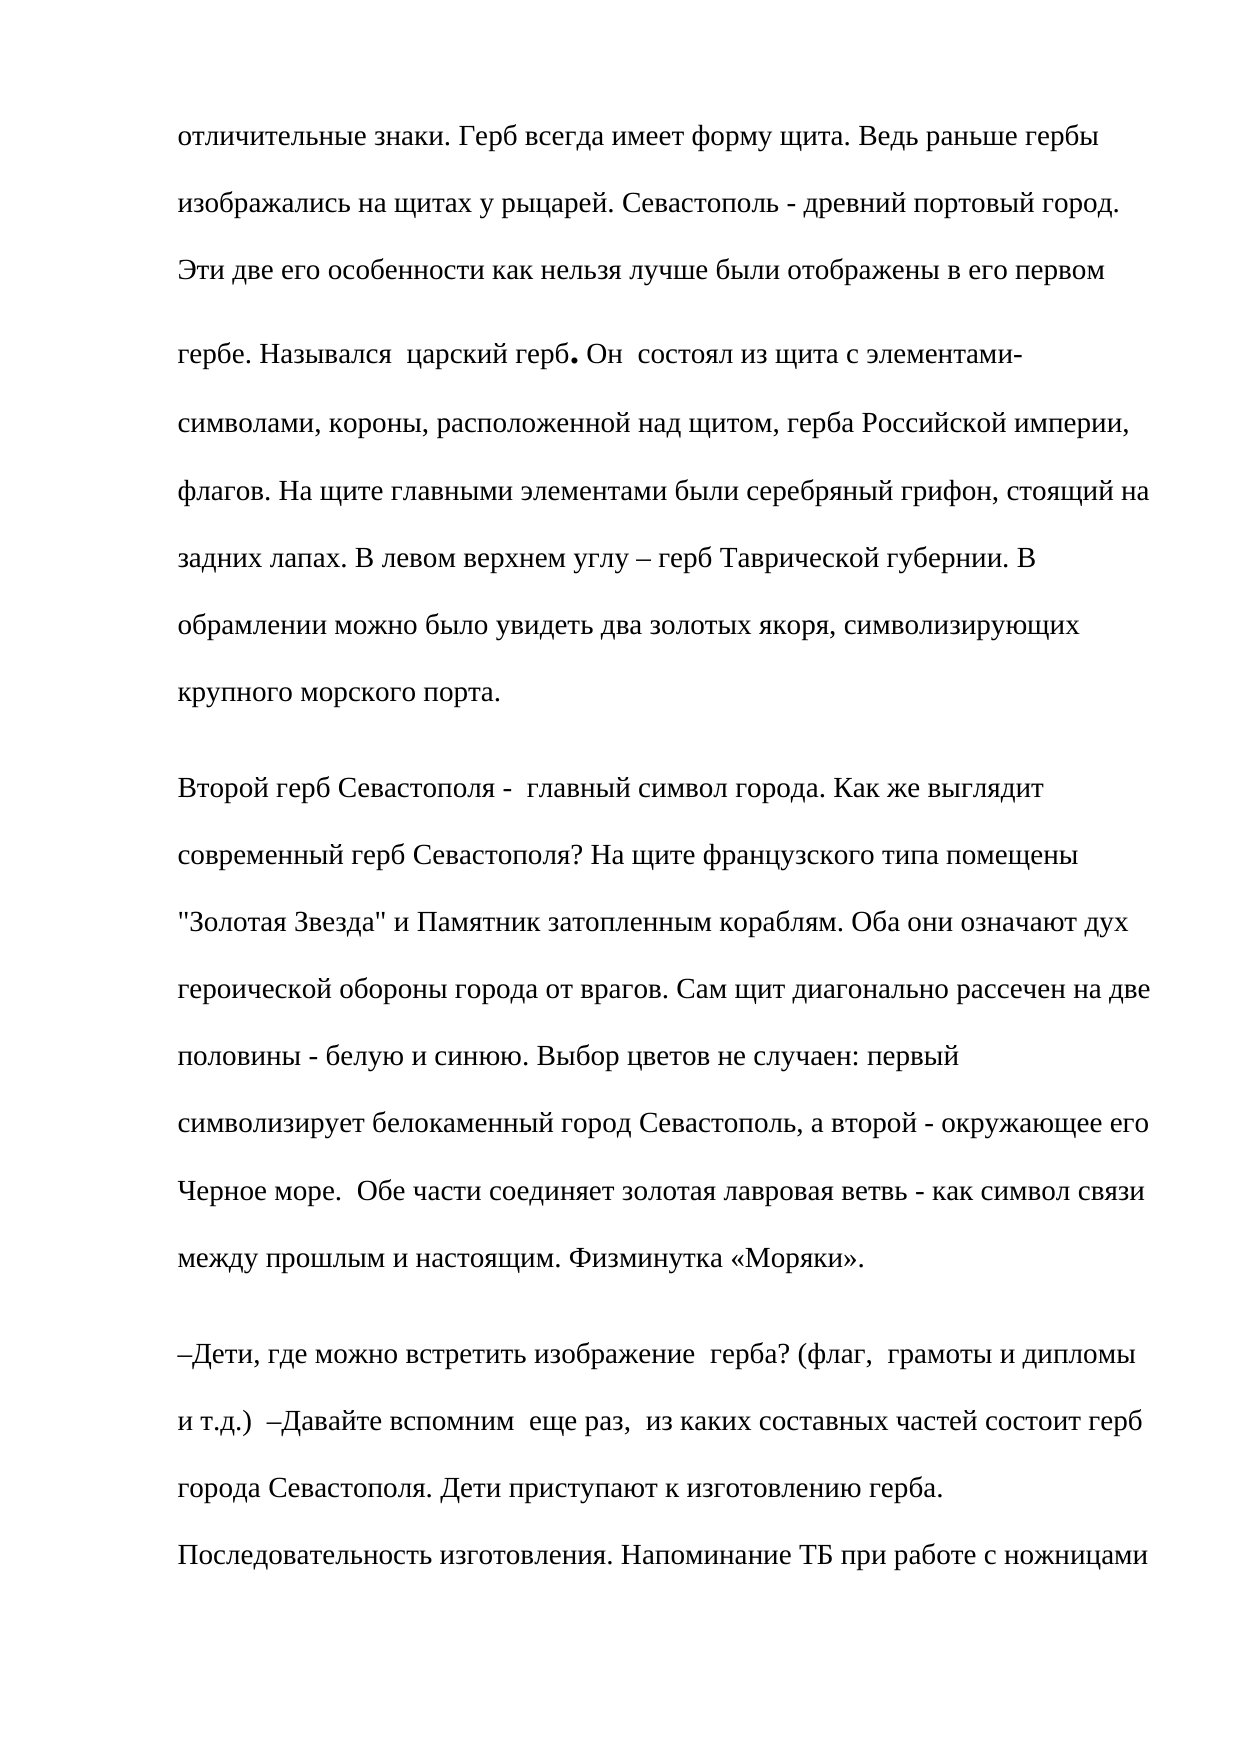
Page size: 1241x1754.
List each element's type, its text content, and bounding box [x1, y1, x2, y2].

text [177, 118, 1152, 707]
text Второй герб Севастополя - главный символ города. Как же выглядит современный герб Севастополя? На щите французского типа помещены "Золотая Звезда" и Памятник затопленным кораблям. Оба они означают дух героической обороны города от врагов. Сам щит диагонально рассечен на две половины - белую и синюю. Выбор цветов не случаен: первый символизирует белокаменный город Севастополь, а второй - окружающее его Черное море. Обе части соединяет золотая лавровая ветвь - как символ связи между прошлым и настоящим. Физминутка «Моряки». [177, 770, 1152, 1273]
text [177, 1336, 1152, 1571]
